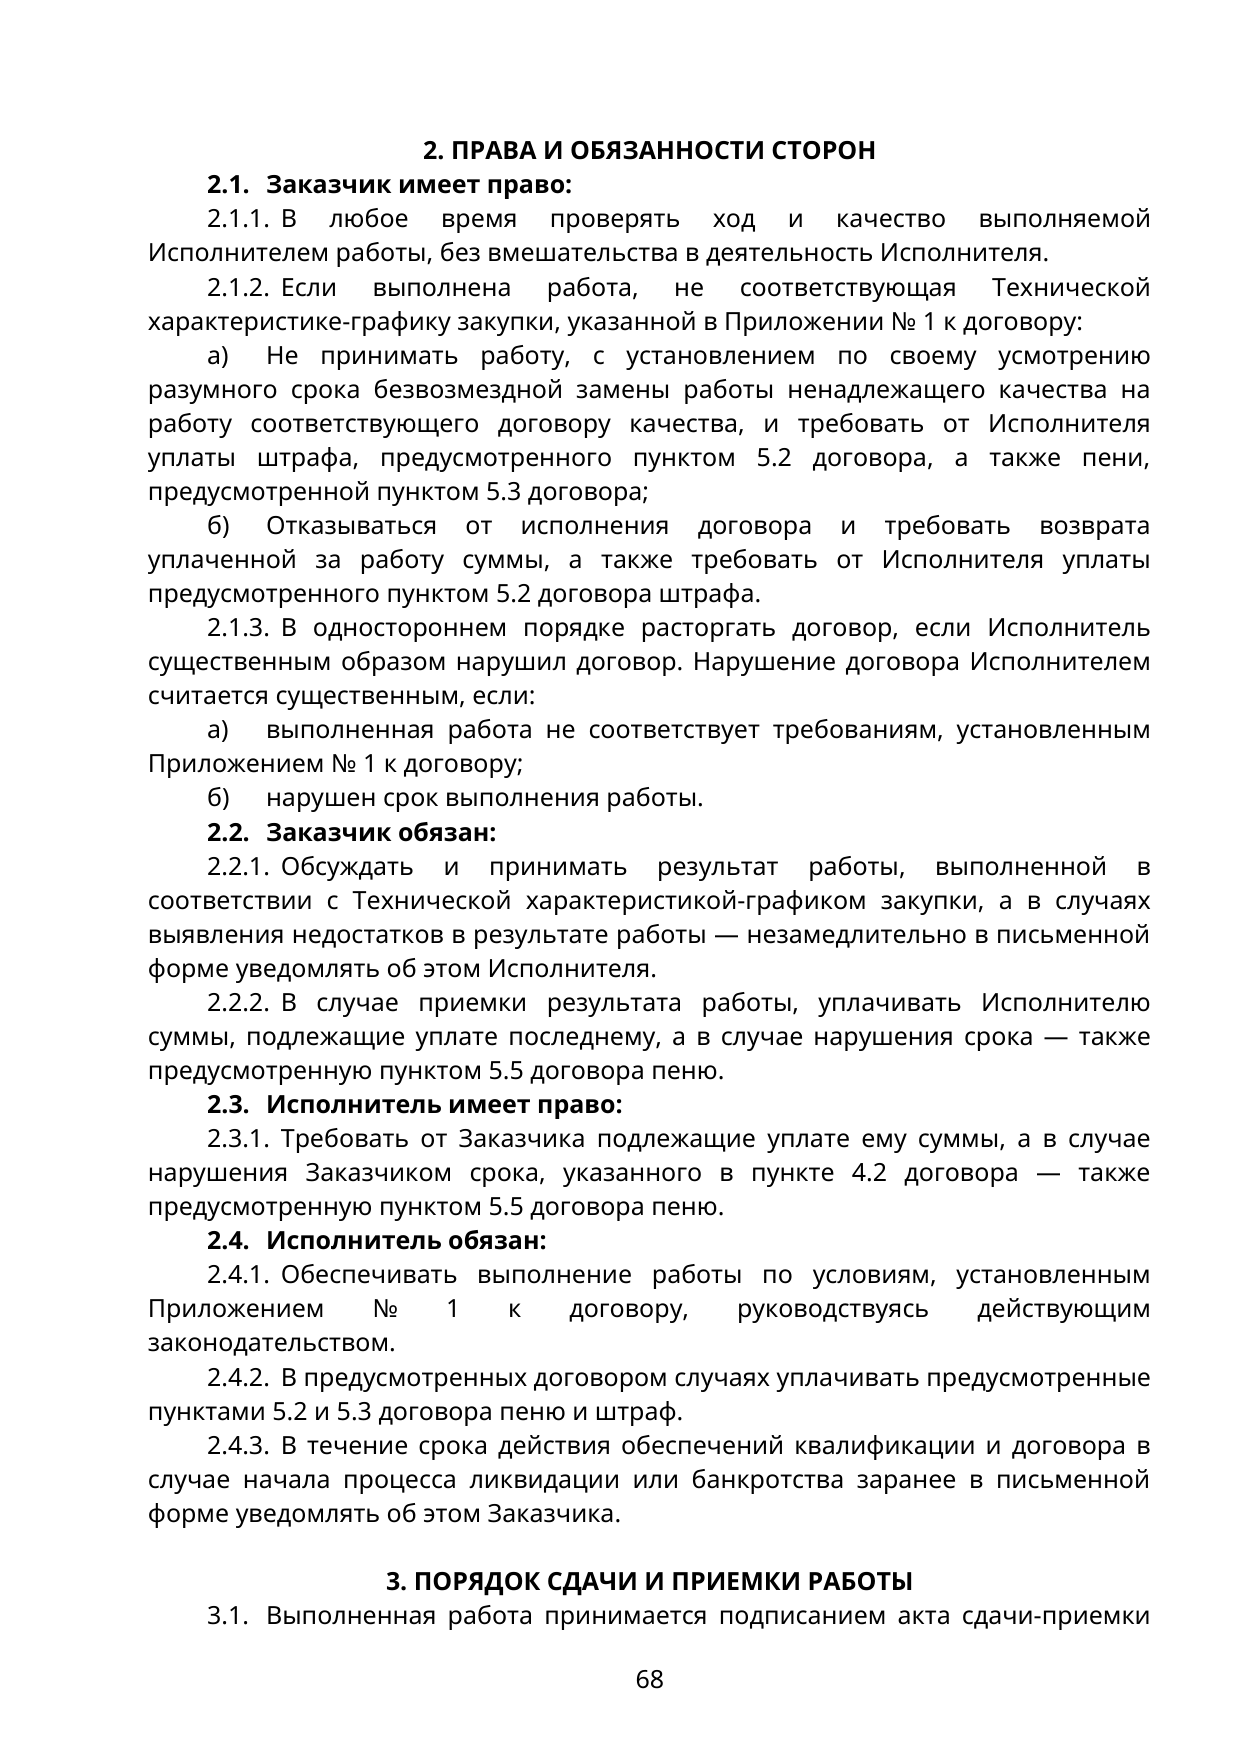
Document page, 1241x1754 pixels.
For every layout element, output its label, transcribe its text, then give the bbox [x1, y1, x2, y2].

text 2.1. Заказчик имеет право: [148, 167, 1152, 201]
text а) Не принимать работу, с установлением по своему усмотрению разумного срока безвозмездной замены работы ненадлежащего качества на работу соответствующего договору качества, и требовать от Исполнителя уплаты штрафа, предусмотренного пунктом 5.2 договора, а также пени, предусмотренной пунктом 5.3 договора; [148, 337, 1152, 508]
text 2. ПРАВА И ОБЯЗАННОСТИ СТОРОН [148, 133, 1152, 167]
text 2.2. Заказчик обязан: [148, 814, 1152, 848]
text 2.4.3. В течение срока действия обеспечений квалификации и договора в случае начала процесса ликвидации или банкротства заранее в письменной форме уведомлять об этом Заказчика. [148, 1427, 1152, 1529]
text а) выполненная работа не соответствует требованиям, установленным Приложением № 1 к договору; [148, 712, 1152, 780]
text 2.2.2. В случае приемки результата работы, уплачивать Исполнителю суммы, подлежащие уплате последнему, а в случае нарушения срока — также предусмотренную пунктом 5.5 договора пеню. [148, 984, 1152, 1087]
text б) Отказываться от исполнения договора и требовать возврата уплаченной за работу суммы, а также требовать от Исполнителя уплаты предусмотренного пунктом 5.2 договора штрафа. [148, 508, 1152, 610]
text б) нарушен срок выполнения работы. [148, 780, 1152, 814]
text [148, 1598, 1152, 1632]
text 2.4.2. В предусмотренных договором случаях уплачивать предусмотренные пунктами 5.2 и 5.3 договора пеню и штраф. [148, 1359, 1152, 1427]
text 2.1.3. В одностороннем порядке расторгать договор, если Исполнитель существенным образом нарушил договор. Нарушение договора Исполнителем считается существенным, если: [148, 610, 1152, 712]
text 3. ПОРЯДОК СДАЧИ И ПРИЕМКИ РАБОТЫ [148, 1563, 1152, 1598]
text 2.1.2. Если выполнена работа, не соответствующая Технической характеристике-графику закупки, указанной в Приложении № 1 к договору: [148, 269, 1152, 337]
text 2.2.1. Обсуждать и принимать результат работы, выполненной в соответствии с Технической характеристикой-графиком закупки, а в случаях выявления недостатков в результате работы — незамедлительно в письменной форме уведомлять об этом Исполнителя. [148, 848, 1152, 984]
text 2.4. Исполнитель обязан: [148, 1223, 1152, 1257]
text 2.3. Исполнитель имеет право: [148, 1087, 1152, 1121]
text 2.3.1. Требовать от Заказчика подлежащие уплате ему суммы, а в случае нарушения Заказчиком срока, указанного в пункте 4.2 договора — также предусмотренную пунктом 5.5 договора пеню. [148, 1121, 1152, 1223]
text 2.4.1. Обеспечивать выполнение работы по условиям, установленным Приложением № 1 к договору, руководствуясь действующим законодательством. [148, 1257, 1152, 1359]
text 2.1.1. В любое время проверять ход и качество выполняемой Исполнителем работы, без вмешательства в деятельность Исполнителя. [148, 201, 1152, 269]
